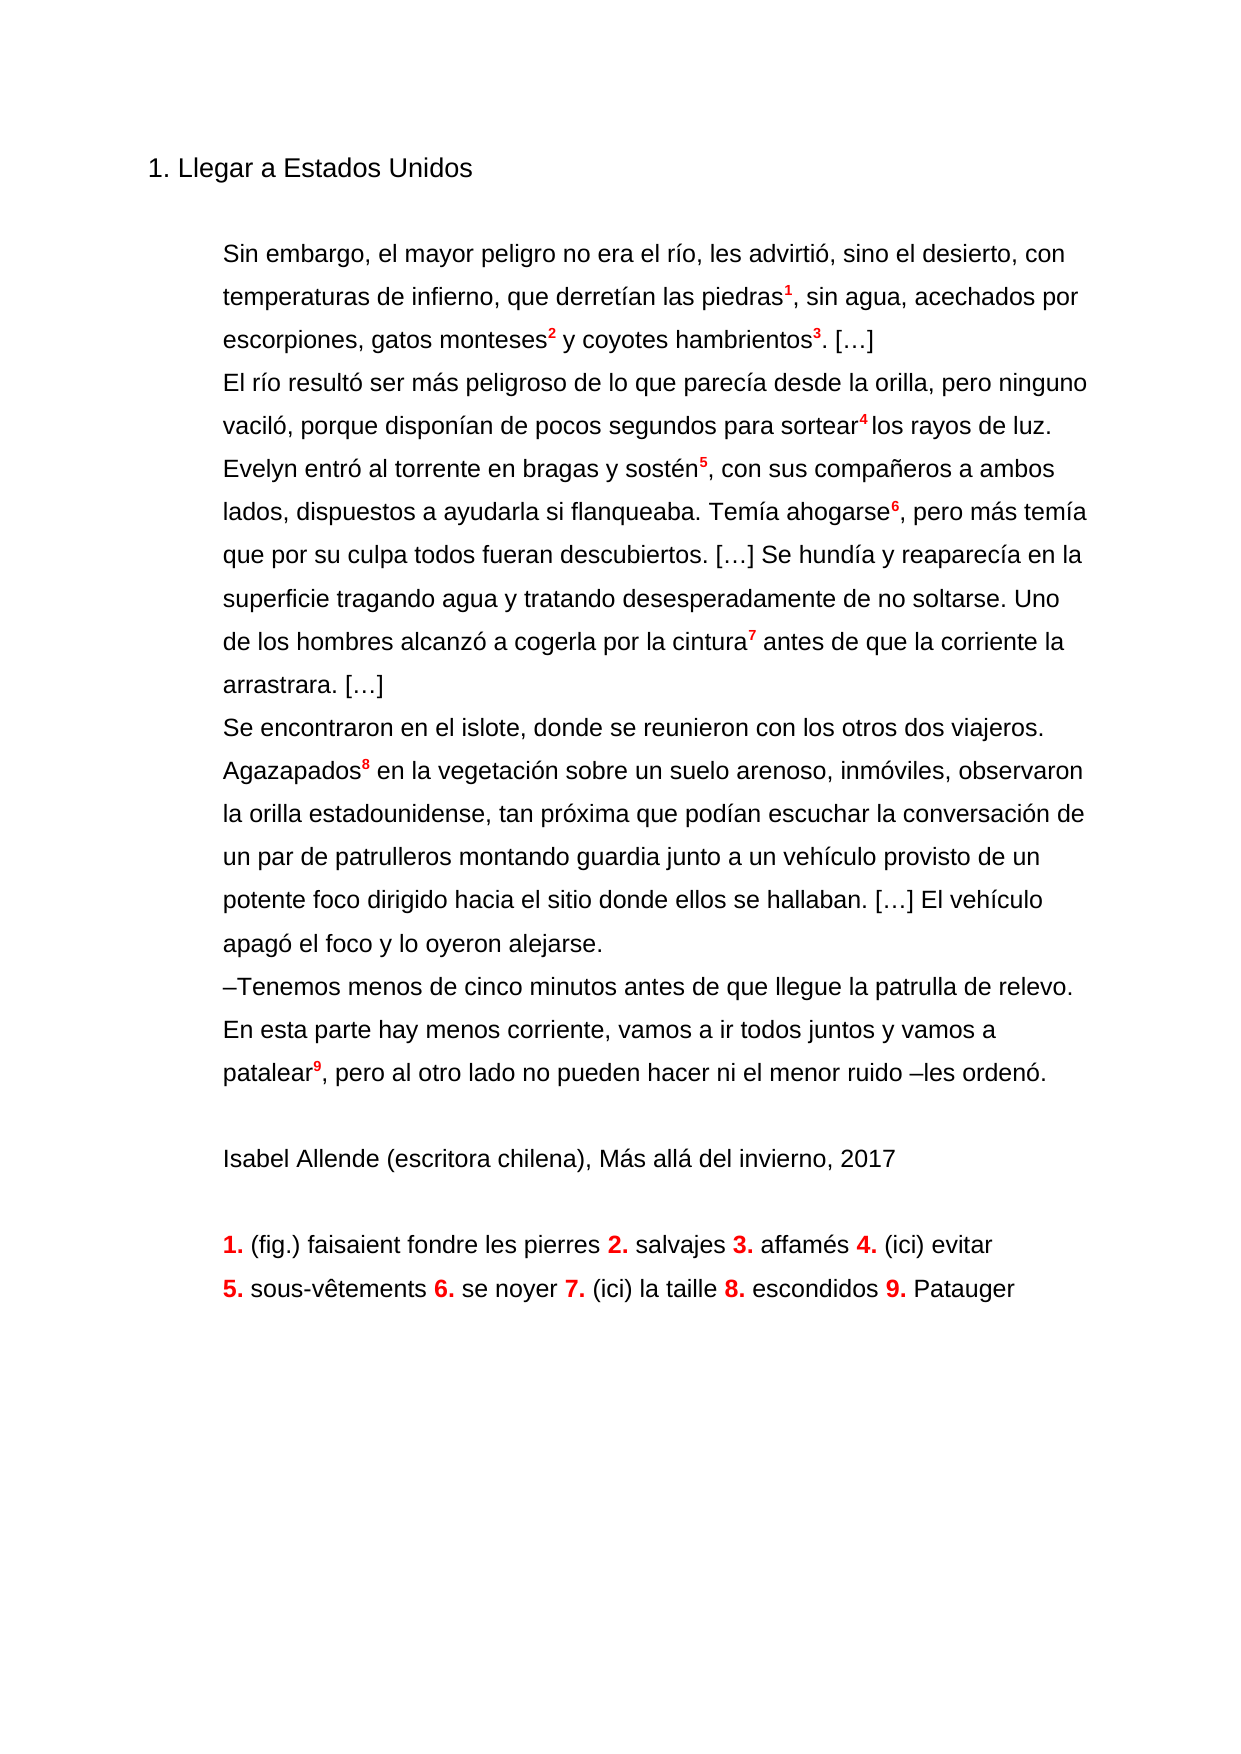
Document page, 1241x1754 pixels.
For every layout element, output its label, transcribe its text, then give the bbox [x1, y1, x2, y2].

list 5. sous-vêtements 6. se noyer 7. (ici) la taille 8. escondidos 9. Patauger [223, 1274, 1093, 1346]
list 1. (fig.) faisaient fondre les pierres 2. salvajes 3. affamés 4. (ici) evitar [223, 1231, 1093, 1259]
list Sin embargo, el mayor peligro no era el río, les advirtió, sino el desierto, con temperaturas de infierno, que derretían las piedras1, sin agua, acechados por escorpiones, gatos monteses2 y coyotes hambrientos3. […] [223, 239, 1093, 354]
list –Tenemos menos de cinco minutos antes de que llegue la patrulla de relevo. En esta parte hay menos corriente, vamos a ir todos juntos y vamos a patalear9, pero al otro lado no pueden hacer ni el menor ruido –les ordenó. [223, 972, 1093, 1087]
list la orilla estadounidense, tan próxima que podían escuchar la conversación de un par de patrulleros montando guardia junto a un vehículo provisto de un potente foco dirigido hacia el sitio donde ellos se hallaban. […] El vehículo apagó el foco y lo oyeron alejarse. [223, 799, 1093, 957]
list Agazapados8 en la vegetación sobre un suelo arenoso, inmóviles, observaron [223, 756, 1093, 785]
list Isabel Allende (escritora chilena), Más allá del invierno, 2017 [223, 1144, 1093, 1173]
list El río resultó ser más peligroso de lo que parecía desde la orilla, pero ninguno vaciló, porque disponían de pocos segundos para sortear4 los rayos de luz. Evelyn entró al torrente en bragas y sostén5, con sus compañeros a ambos lados, dispuestos a ayudarla si flanqueaba. Temía ahogarse6, pero más temía que por su culpa todos fueran descubiertos. […] Se hundía y reaparecía en la superficie tragando agua y tratando desesperadamente de no soltarse. Uno de los hombres alcanzó a cogerla por la cintura7 antes de que la corriente la arrastrara. […] [223, 368, 1093, 699]
list Se encontraron en el islote, donde se reunieron con los otros dos viajeros. [223, 713, 1093, 742]
subtitle 1. Llegar a Estados Unidos [148, 152, 1093, 183]
